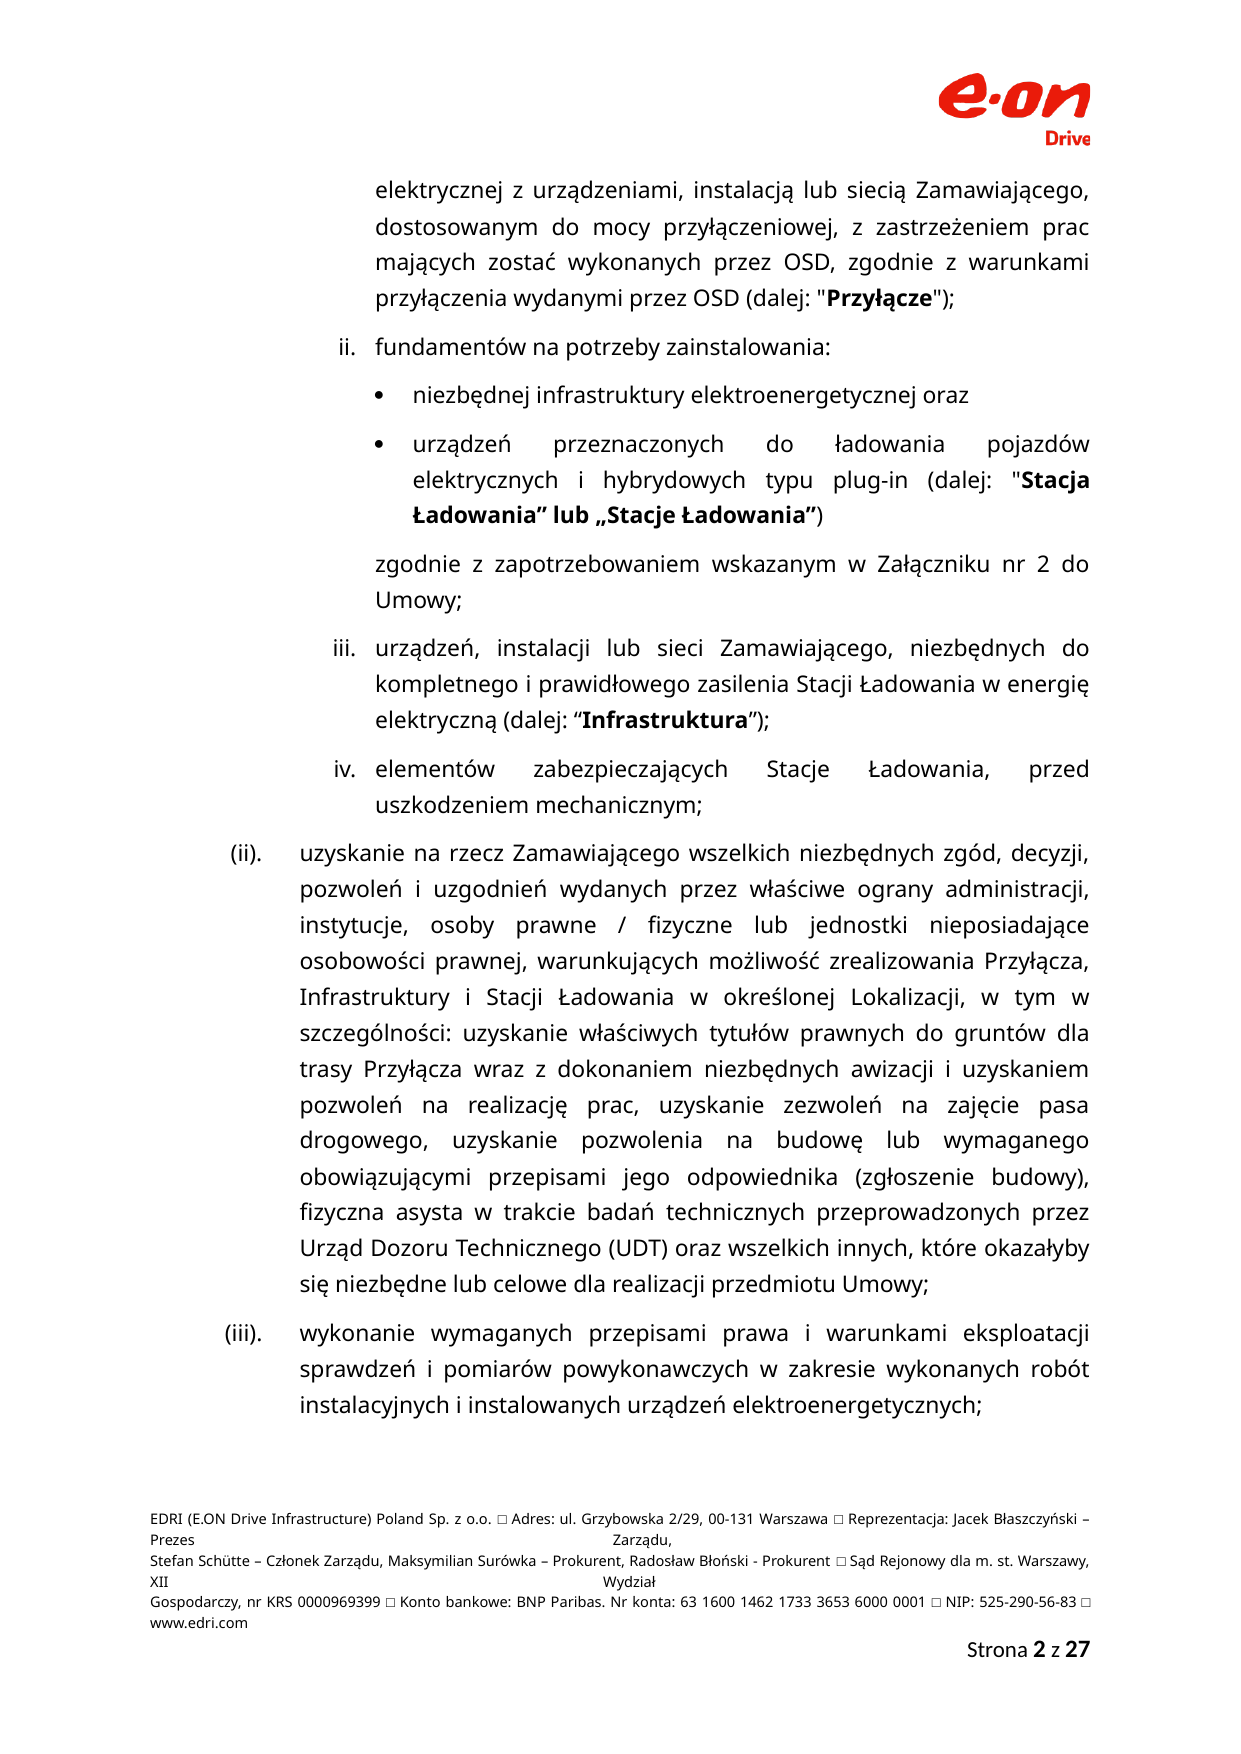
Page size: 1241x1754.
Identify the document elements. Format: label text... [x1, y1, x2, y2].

list urządzeń, instalacji lub sieci Zamawiającego, niezbędnych do kompletnego i prawidłowego zasilenia Stacji Ładowania w energię elektryczną (dalej: “Infrastruktura”); [356, 632, 1090, 735]
list zgodnie z zapotrzebowaniem wskazanym w Załączniku nr 2 do Umowy; [375, 548, 1090, 615]
list niezbędnej infrastruktury elektroenergetycznej oraz [375, 379, 1090, 410]
list elementów zabezpieczających Stacje Ładowania, przed uszkodzeniem mechanicznym; [356, 753, 1090, 820]
list urządzeń przeznaczonych do ładowania pojazdów elektrycznych i hybrydowych typu plug-in (dalej: "Stacja Ładowania” lub „Stacje Ładowania”) [375, 428, 1090, 531]
list wykonanie wymaganych przepisami prawa i warunkami eksploatacji sprawdzeń i pomiarów powykonawczych w zakresie wykonanych robót instalacyjnych i instalowanych urządzeń elektroenergetycznych; [262, 1317, 1090, 1420]
list fundamentów na potrzeby zainstalowania: [356, 331, 1090, 362]
picture [938, 73, 1091, 150]
list uzyskanie na rzecz Zamawiającego wszelkich niezbędnych zgód, decyzji, pozwoleń i uzgodnień wydanych przez właściwe ograny administracji, instytucje, osoby prawne / fizyczne lub jednostki nieposiadające osobowości prawnej, warunkujących możliwość zrealizowania Przyłącza, Infrastruktury i Stacji Ładowania w określonej Lokalizacji, w tym w szczególności: uzyskanie właściwych tytułów prawnych do gruntów dla trasy Przyłącza wraz z dokonaniem niezbędnych awizacji i uzyskaniem pozwoleń na realizację prac, uzyskanie zezwoleń na zajęcie pasa drogowego, uzyskanie pozwolenia na budowę lub wymaganego obowiązującymi przepisami jego odpowiednika (zgłoszenie budowy), fizyczna asysta w trakcie badań technicznych przeprowadzonych przez Urząd Dozoru Technicznego (UDT) oraz wszelkich innych, które okazałyby się niezbędne lub celowe dla realizacji przedmiotu Umowy; [262, 837, 1090, 1299]
